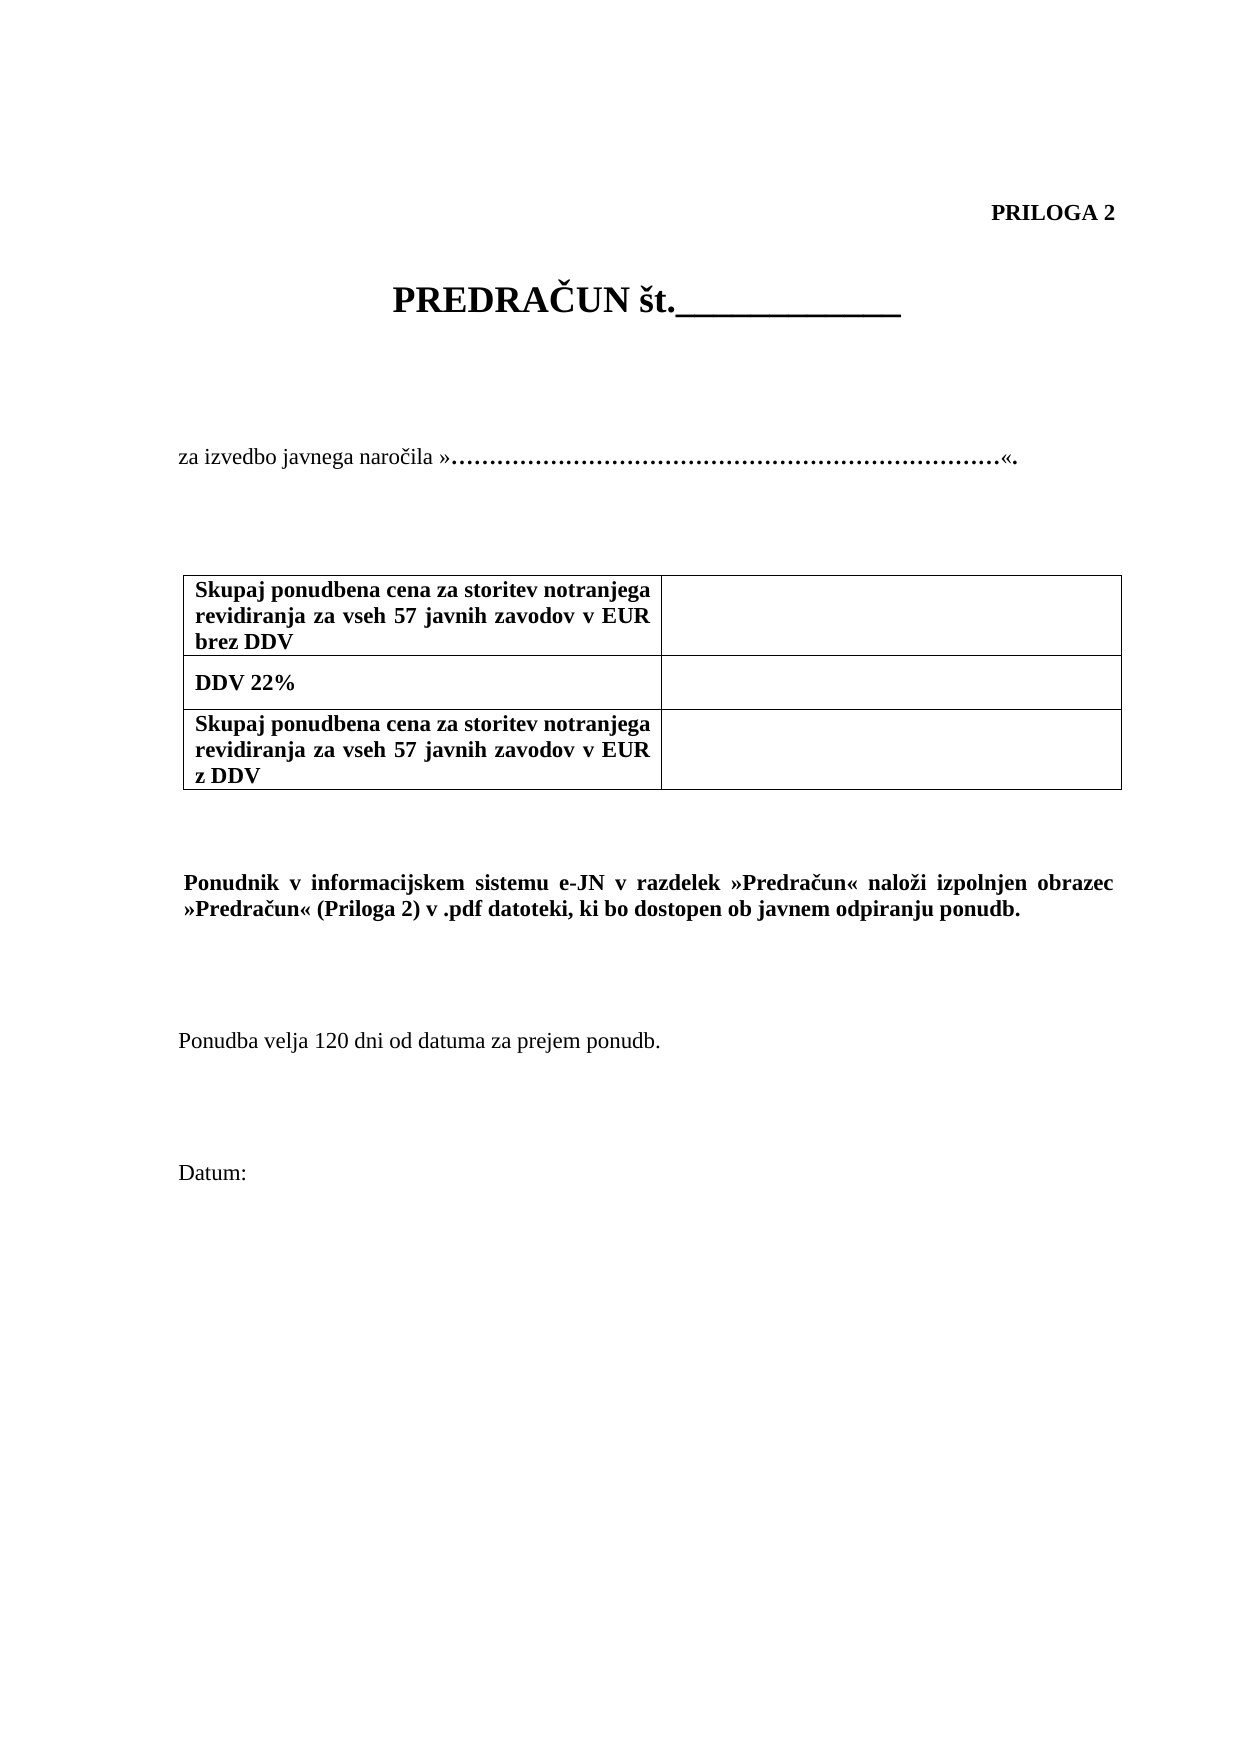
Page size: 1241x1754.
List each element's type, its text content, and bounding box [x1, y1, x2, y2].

table_cell [662, 710, 1121, 789]
table_cell DDV 22% [184, 656, 661, 708]
table_header Skupaj ponudbena cena za storitev notranjega revidiranja za vseh 57 javnih zavodov v EUR brez DDV [184, 576, 661, 655]
text PRILOGA 2 [178, 198, 1115, 225]
table_cell Skupaj ponudbena cena za storitev notranjega revidiranja za vseh 57 javnih zavodov v EUR z DDV [184, 710, 661, 789]
text PREDRAČUN št.____________ [178, 278, 1115, 321]
text za izvedbo javnega naročila »………………………………………………………………«. [178, 443, 1115, 469]
text Ponudnik v informacijskem sistemu e-JN v razdelek »Predračun« naloži izpolnjen obrazec »Predračun« (Priloga 2) v .pdf datoteki, ki bo dostopen ob javnem odpiranju ponudb. [184, 869, 1115, 921]
text Datum: [178, 1159, 1115, 1185]
table_cell [662, 656, 1121, 708]
text Ponudba velja 120 dni od datuma za prejem ponudb. [178, 1027, 1115, 1053]
table_header [662, 576, 1121, 655]
